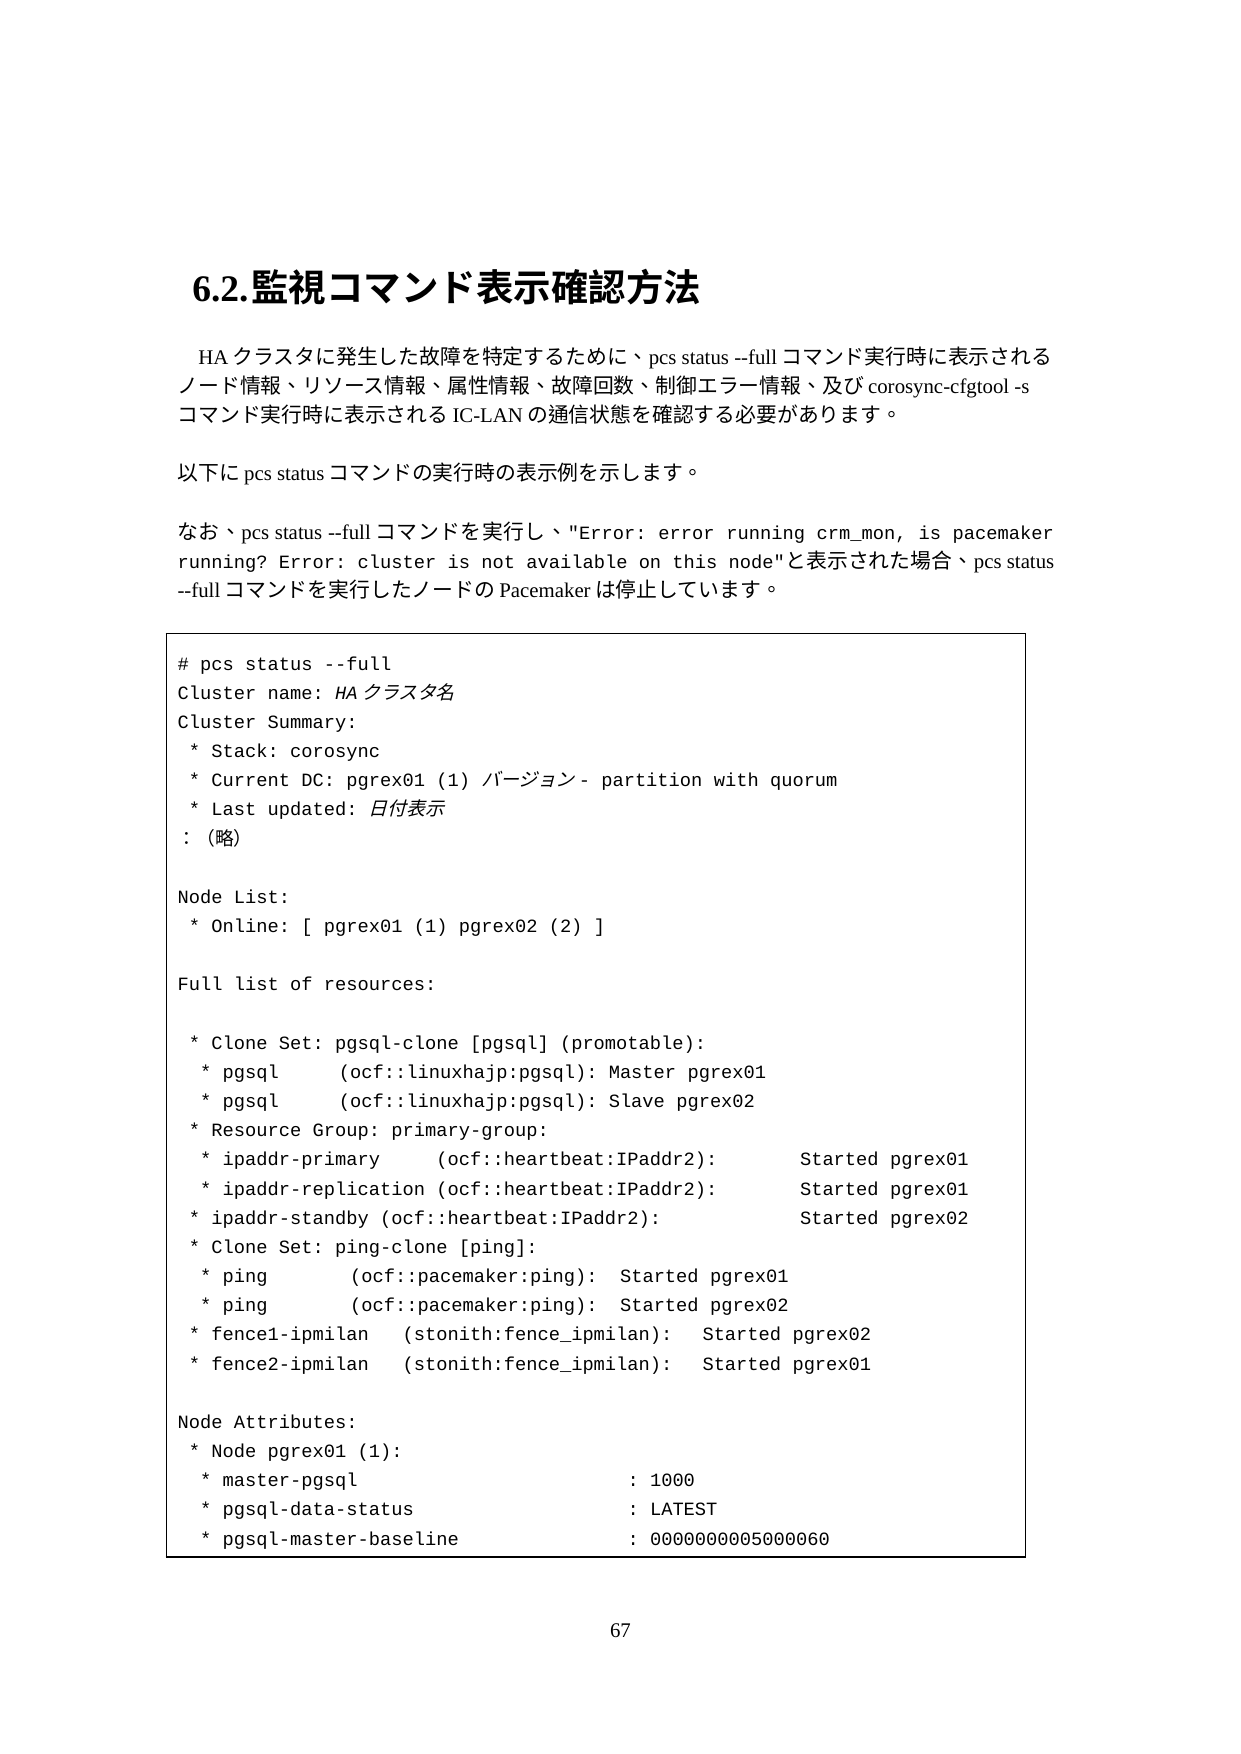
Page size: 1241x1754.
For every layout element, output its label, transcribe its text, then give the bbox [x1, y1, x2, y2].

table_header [167, 634, 1025, 1556]
subtitle 監視コマンド表示確認方法 [192, 261, 1063, 312]
text 以下にpcs statusコマンドの実行時の表示例を示します。 [177, 458, 1054, 487]
text HAクラスタに発生した故障を特定するために、pcs status --fullコマンド実行時に表示されるノード情報、リソース情報、属性情報、故障回数、制御エラー情報、及びcorosync-cfgtool -sコマンド実行時に表示されるIC-LANの通信状態を確認する必要があります。 [177, 341, 1054, 429]
text なお、pcs status --fullコマンドを実行し、"Error: error running crm_mon, is pacemaker running? Error: cluster is not available on this node"と表示された場合、pcs status --fullコマンドを実行したノードのPacemakerは停止しています。 [177, 516, 1054, 604]
